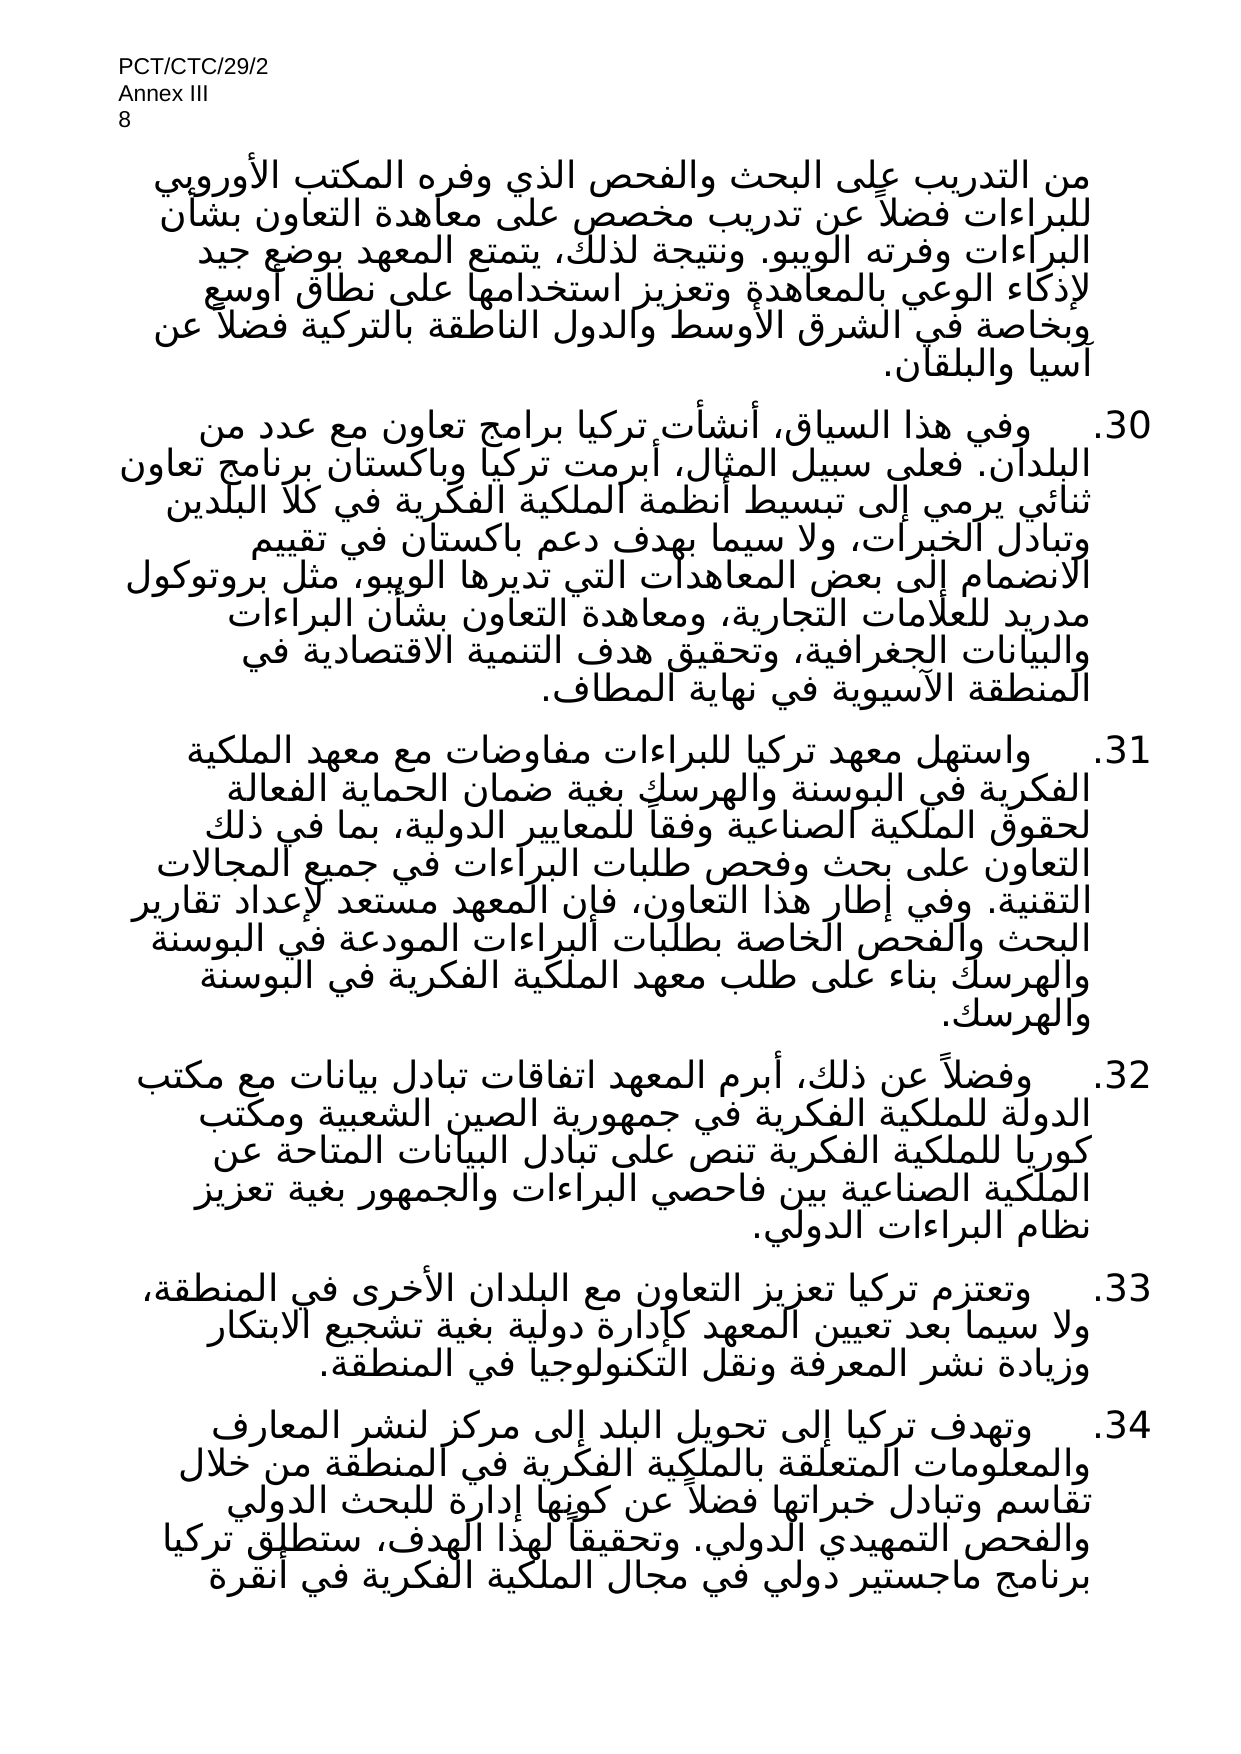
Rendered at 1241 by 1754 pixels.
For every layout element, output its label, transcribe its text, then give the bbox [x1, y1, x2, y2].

text وتعتزم تركيا تعزيز التعاون مع البلدان الأخرى في المنطقة، ولا سيما بعد تعيين المعهد كإدارة دولية بغية تشجيع الابتكار وزيادة نشر المعرفة ونقل التكنولوجيا في المنطقة. [118, 1271, 1092, 1383]
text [118, 158, 1092, 383]
text وفي هذا السياق، أنشأت تركيا برامج تعاون مع عدد من البلدان. فعلى سبيل المثال، أبرمت تركيا وباكستان برنامج تعاون ثنائي يرمي إلى تبسيط أنظمة الملكية الفكرية في كلا البلدين وتبادل الخبرات، ولا سيما بهدف دعم باكستان في تقييم الانضمام إلى بعض المعاهدات التي تديرها الويبو، مثل بروتوكول مدريد للعلامات التجارية، ومعاهدة التعاون بشأن البراءات والبيانات الجغرافية، وتحقيق هدف التنمية الاقتصادية في المنطقة الآسيوية في نهاية المطاف. [118, 408, 1092, 708]
text وفضلاً عن ذلك، أبرم المعهد اتفاقات تبادل بيانات مع مكتب الدولة للملكية الفكرية في جمهورية الصين الشعبية ومكتب كوريا للملكية الفكرية تنص على تبادل البيانات المتاحة عن الملكية الصناعية بين فاحصي البراءات والجمهور بغية تعزيز نظام البراءات الدولي. [118, 1058, 1092, 1246]
text واستهل معهد تركيا للبراءات مفاوضات مع معهد الملكية الفكرية في البوسنة والهرسك بغية ضمان الحماية الفعالة لحقوق الملكية الصناعية وفقاً للمعايير الدولية، بما في ذلك التعاون على بحث وفحص طلبات البراءات في جميع المجالات التقنية. وفي إطار هذا التعاون، فإن المعهد مستعد لإعداد تقارير البحث والفحص الخاصة بطلبات البراءات المودعة في البوسنة والهرسك بناء على طلب معهد الملكية الفكرية في البوسنة والهرسك. [118, 733, 1092, 1033]
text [118, 1408, 1092, 1596]
